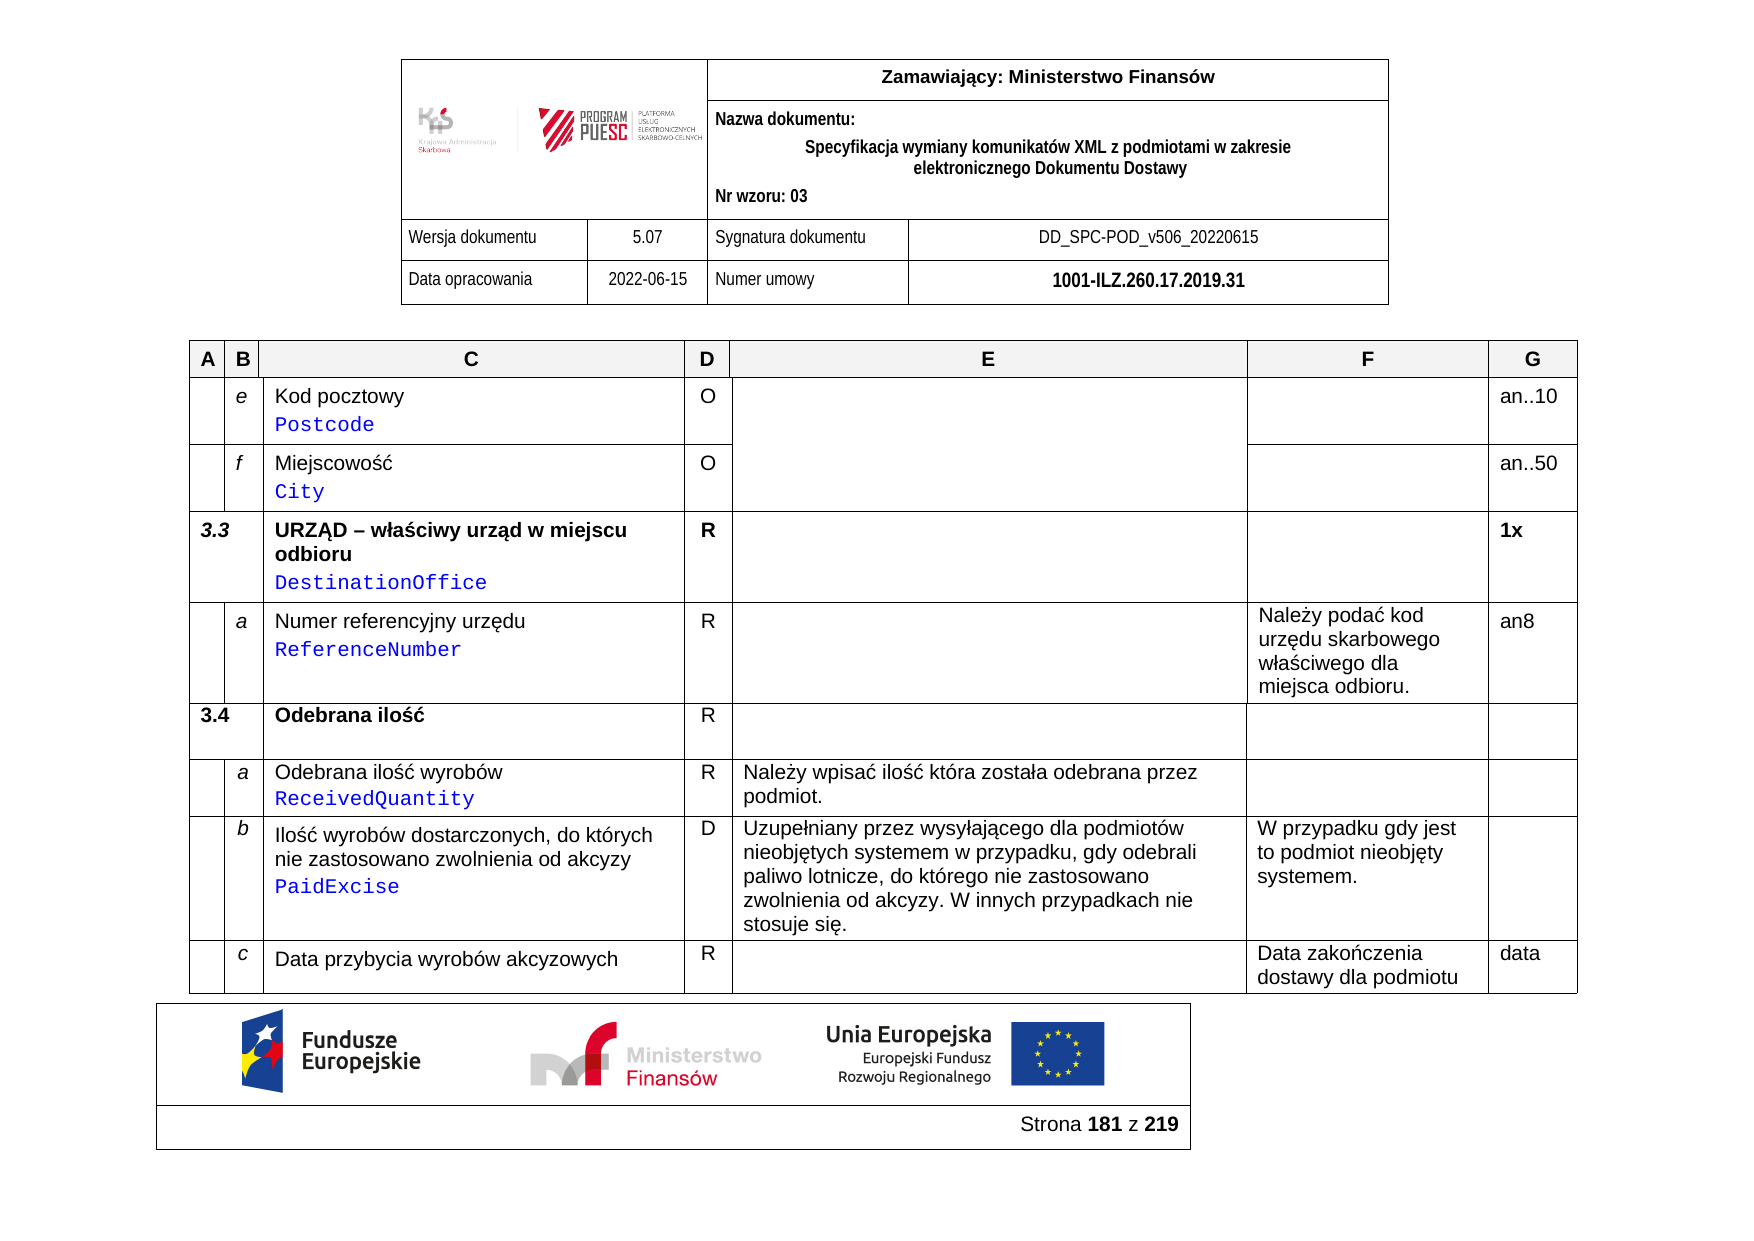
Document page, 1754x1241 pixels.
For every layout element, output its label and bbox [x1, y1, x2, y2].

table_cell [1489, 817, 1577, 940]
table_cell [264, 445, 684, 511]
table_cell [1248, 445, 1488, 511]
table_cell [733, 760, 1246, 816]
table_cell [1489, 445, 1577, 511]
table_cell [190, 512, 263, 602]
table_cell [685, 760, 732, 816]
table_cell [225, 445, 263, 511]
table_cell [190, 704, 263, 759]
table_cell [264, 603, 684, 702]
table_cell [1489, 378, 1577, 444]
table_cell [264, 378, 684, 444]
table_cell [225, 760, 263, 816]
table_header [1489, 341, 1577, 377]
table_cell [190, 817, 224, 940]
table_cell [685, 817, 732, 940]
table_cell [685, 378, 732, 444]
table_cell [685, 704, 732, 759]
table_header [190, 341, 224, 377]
picture [242, 1009, 1105, 1093]
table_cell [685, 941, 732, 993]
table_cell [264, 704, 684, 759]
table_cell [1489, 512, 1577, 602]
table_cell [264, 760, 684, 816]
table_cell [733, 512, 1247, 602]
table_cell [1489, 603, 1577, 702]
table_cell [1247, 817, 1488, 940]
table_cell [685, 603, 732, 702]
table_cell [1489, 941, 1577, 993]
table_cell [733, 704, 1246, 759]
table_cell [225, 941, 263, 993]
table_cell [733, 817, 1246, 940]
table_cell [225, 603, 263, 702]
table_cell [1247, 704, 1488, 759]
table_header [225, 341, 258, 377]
picture [408, 97, 702, 163]
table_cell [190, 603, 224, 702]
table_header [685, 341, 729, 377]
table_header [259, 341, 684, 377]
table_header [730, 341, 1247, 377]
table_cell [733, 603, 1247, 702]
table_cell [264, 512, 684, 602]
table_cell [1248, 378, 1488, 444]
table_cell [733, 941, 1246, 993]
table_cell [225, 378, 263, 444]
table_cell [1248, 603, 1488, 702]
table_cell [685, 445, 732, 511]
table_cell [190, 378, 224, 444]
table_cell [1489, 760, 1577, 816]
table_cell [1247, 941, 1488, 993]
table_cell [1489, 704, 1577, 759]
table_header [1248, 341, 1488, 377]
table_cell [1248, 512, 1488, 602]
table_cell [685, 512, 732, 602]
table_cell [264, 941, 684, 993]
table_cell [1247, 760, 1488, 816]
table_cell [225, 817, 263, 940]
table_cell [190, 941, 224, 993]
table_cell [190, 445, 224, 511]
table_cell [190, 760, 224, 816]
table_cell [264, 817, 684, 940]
